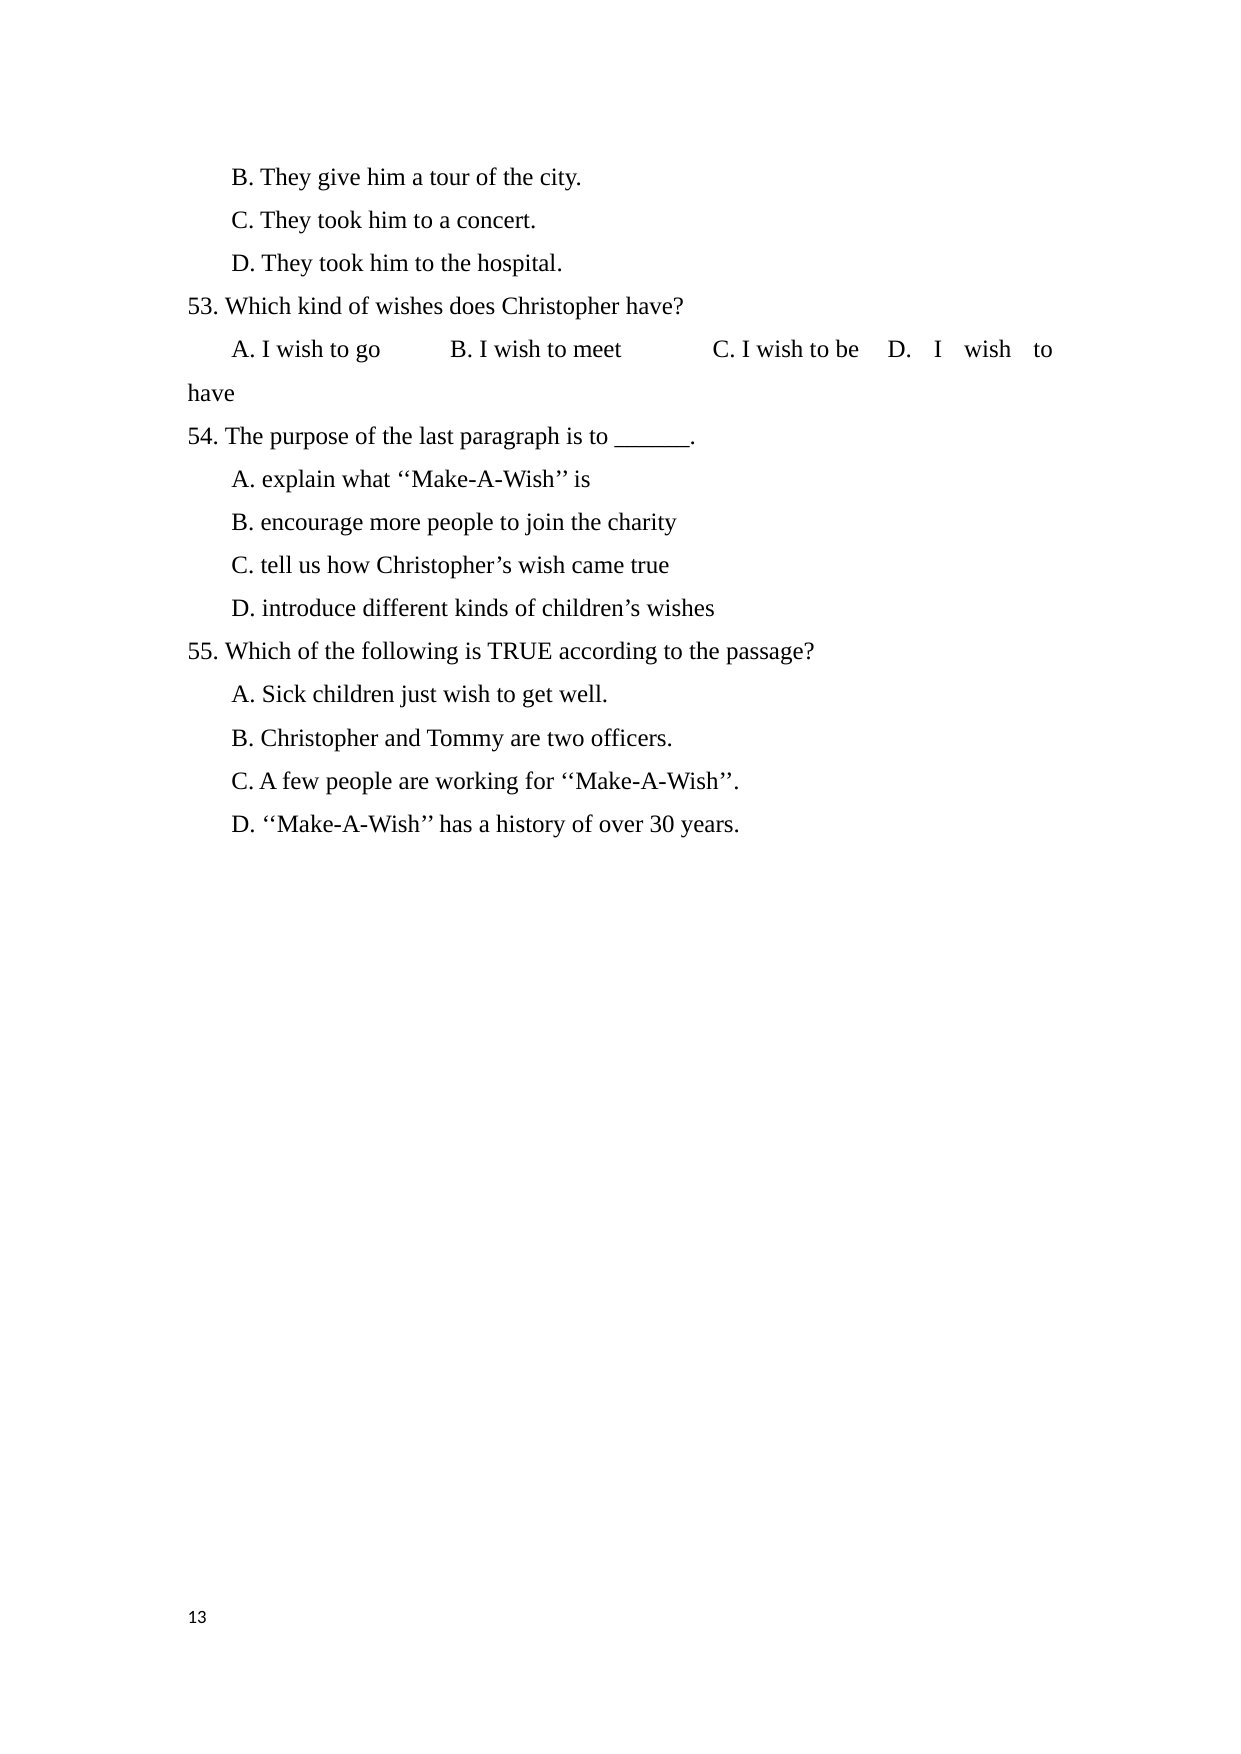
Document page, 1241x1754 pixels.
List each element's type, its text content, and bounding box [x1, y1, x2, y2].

text D. introduce different kinds of children’s wishes [187, 593, 1053, 622]
text B. encourage more people to join the charity [187, 507, 1053, 536]
text 53. Which kind of wishes does Christopher have? [187, 291, 1053, 320]
text B. They give him a tour of the city. [187, 162, 1053, 191]
text C. A few people are working for ‘‘Make-A-Wish’’. [187, 766, 1053, 794]
text A. explain what ‘‘Make-A-Wish’’ is [187, 464, 1053, 493]
text 55. Which of the following is TRUE according to the passage? [187, 636, 1053, 665]
text D. They took him to the hospital. [187, 248, 1053, 277]
text B. Christopher and Tommy are two officers. [187, 723, 1053, 751]
text D. ‘‘Make-A-Wish’’ has a history of over 30 years. [187, 809, 1053, 838]
text C. tell us how Christopher’s wish came true [187, 550, 1053, 579]
text A. Sick children just wish to get well. [187, 679, 1053, 708]
text C. They took him to a concert. [187, 205, 1053, 234]
text A. I wish to go B. I wish to meet C. I wish to be D. I wish to have [187, 334, 1053, 406]
text 54. The purpose of the last paragraph is to ______. [187, 421, 1053, 449]
